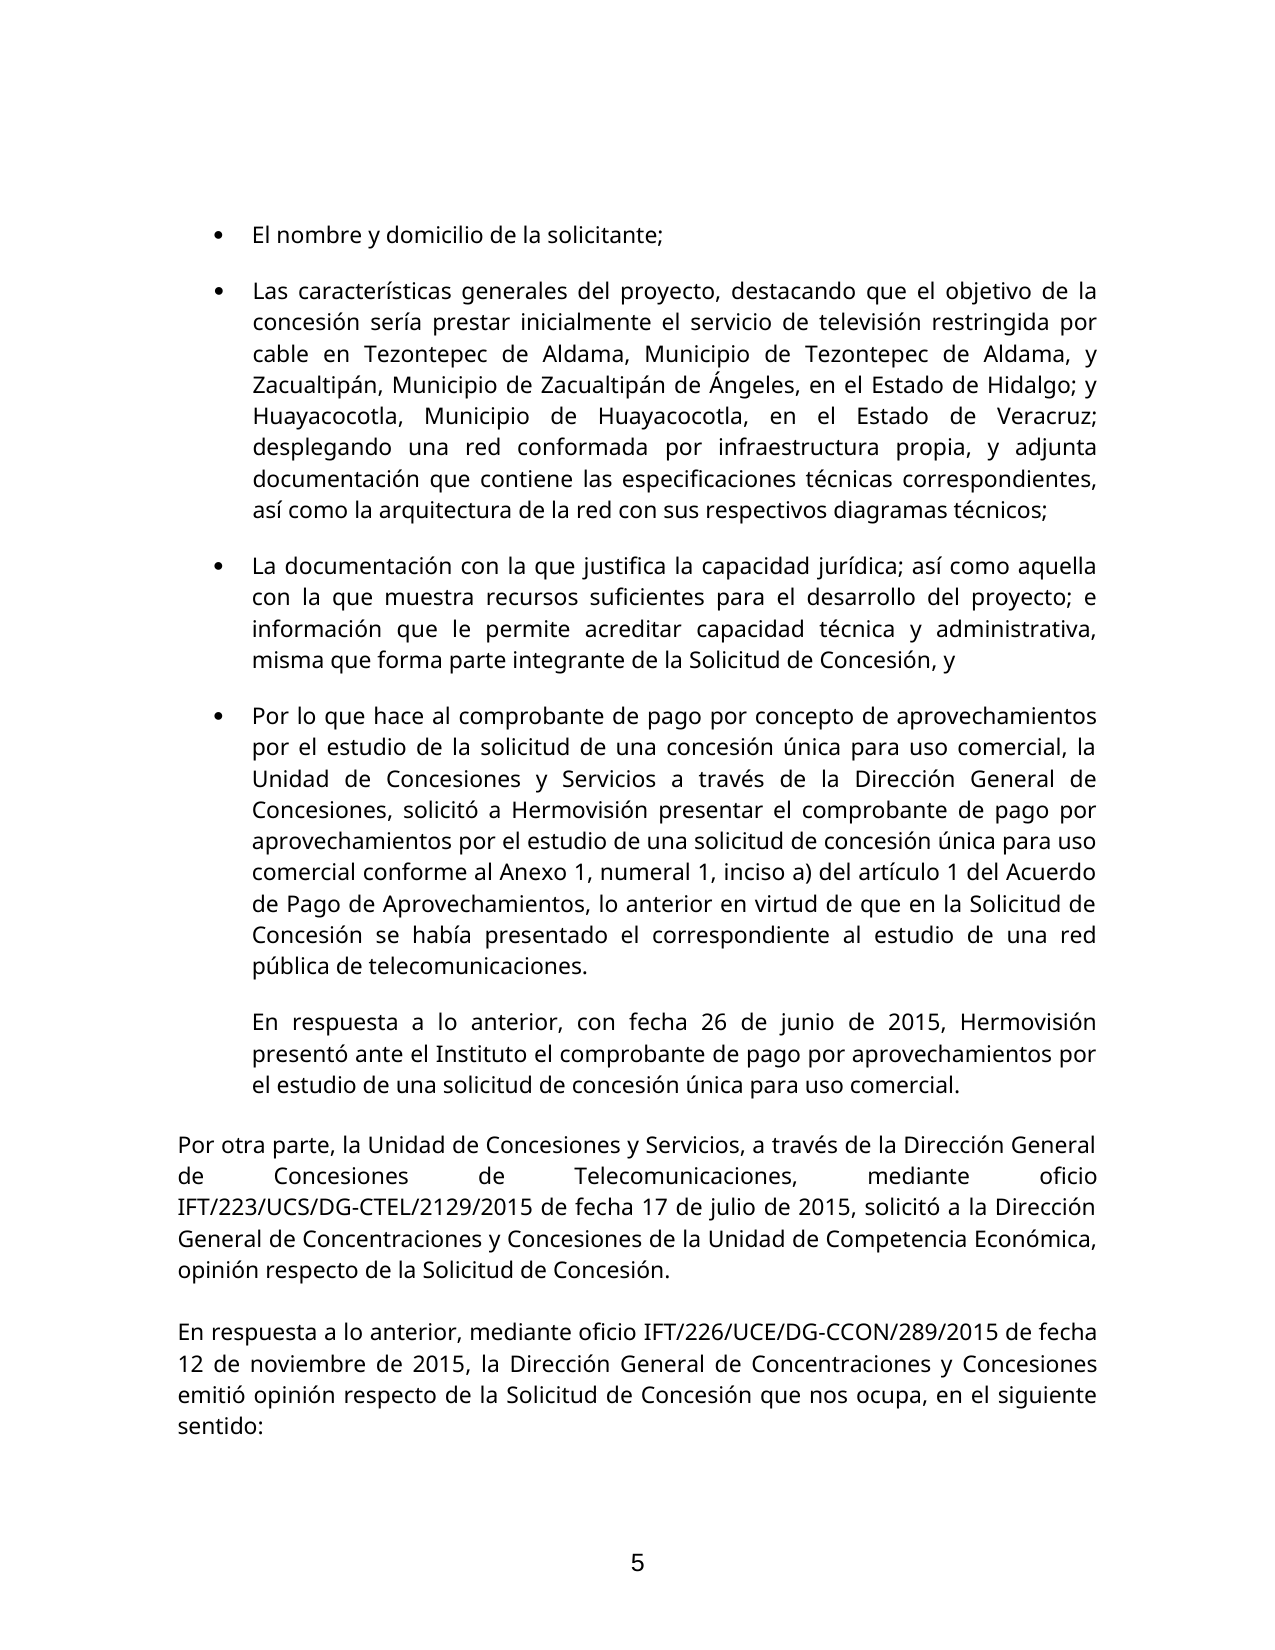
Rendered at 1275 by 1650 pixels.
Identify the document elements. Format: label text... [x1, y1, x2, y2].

text En respuesta a lo anterior, mediante oficio IFT/226/UCE/DG-CCON/289/2015 de fecha 12 de noviembre de 2015, la Dirección General de Concentraciones y Concesiones emitió opinión respecto de la Solicitud de Concesión que nos ocupa, en el siguiente sentido: [177, 1316, 1098, 1441]
text En respuesta a lo anterior, con fecha 26 de junio de 2015, Hermovisión presentó ante el Instituto el comprobante de pago por aprovechamientos por el estudio de una solicitud de concesión única para uso comercial. [252, 1006, 1098, 1100]
list Por lo que hace al comprobante de pago por concepto de aprovechamientos por el estudio de la solicitud de una concesión única para uso comercial, la Unidad de Concesiones y Servicios a través de la Dirección General de Concesiones, solicitó a Hermovisión presentar el comprobante de pago por aprovechamientos por el estudio de una solicitud de concesión única para uso comercial conforme al Anexo 1, numeral 1, inciso a) del artículo 1 del Acuerdo de Pago de Aprovechamientos, lo anterior en virtud de que en la Solicitud de Concesión se había presentado el correspondiente al estudio de una red pública de telecomunicaciones. [214, 700, 1098, 981]
list El nombre y domicilio de la solicitante; [214, 219, 1098, 250]
list La documentación con la que justifica la capacidad jurídica; así como aquella con la que muestra recursos suficientes para el desarrollo del proyecto; e información que le permite acreditar capacidad técnica y administrativa, misma que forma parte integrante de la Solicitud de Concesión, y [214, 550, 1098, 675]
text Por otra parte, la Unidad de Concesiones y Servicios, a través de la Dirección General de Concesiones de Telecomunicaciones, mediante oficio IFT/223/UCS/DG-CTEL/2129/2015 de fecha 17 de julio de 2015, solicitó a la Dirección General de Concentraciones y Concesiones de la Unidad de Competencia Económica, opinión respecto de la Solicitud de Concesión. [177, 1129, 1098, 1285]
list Las características generales del proyecto, destacando que el objetivo de la concesión sería prestar inicialmente el servicio de televisión restringida por cable en Tezontepec de Aldama, Municipio de Tezontepec de Aldama, y Zacualtipán, Municipio de Zacualtipán de Ángeles, en el Estado de Hidalgo; y Huayacocotla, Municipio de Huayacocotla, en el Estado de Veracruz; desplegando una red conformada por infraestructura propia, y adjunta documentación que contiene las especificaciones técnicas correspondientes, así como la arquitectura de la red con sus respectivos diagramas técnicos; [215, 275, 1098, 525]
